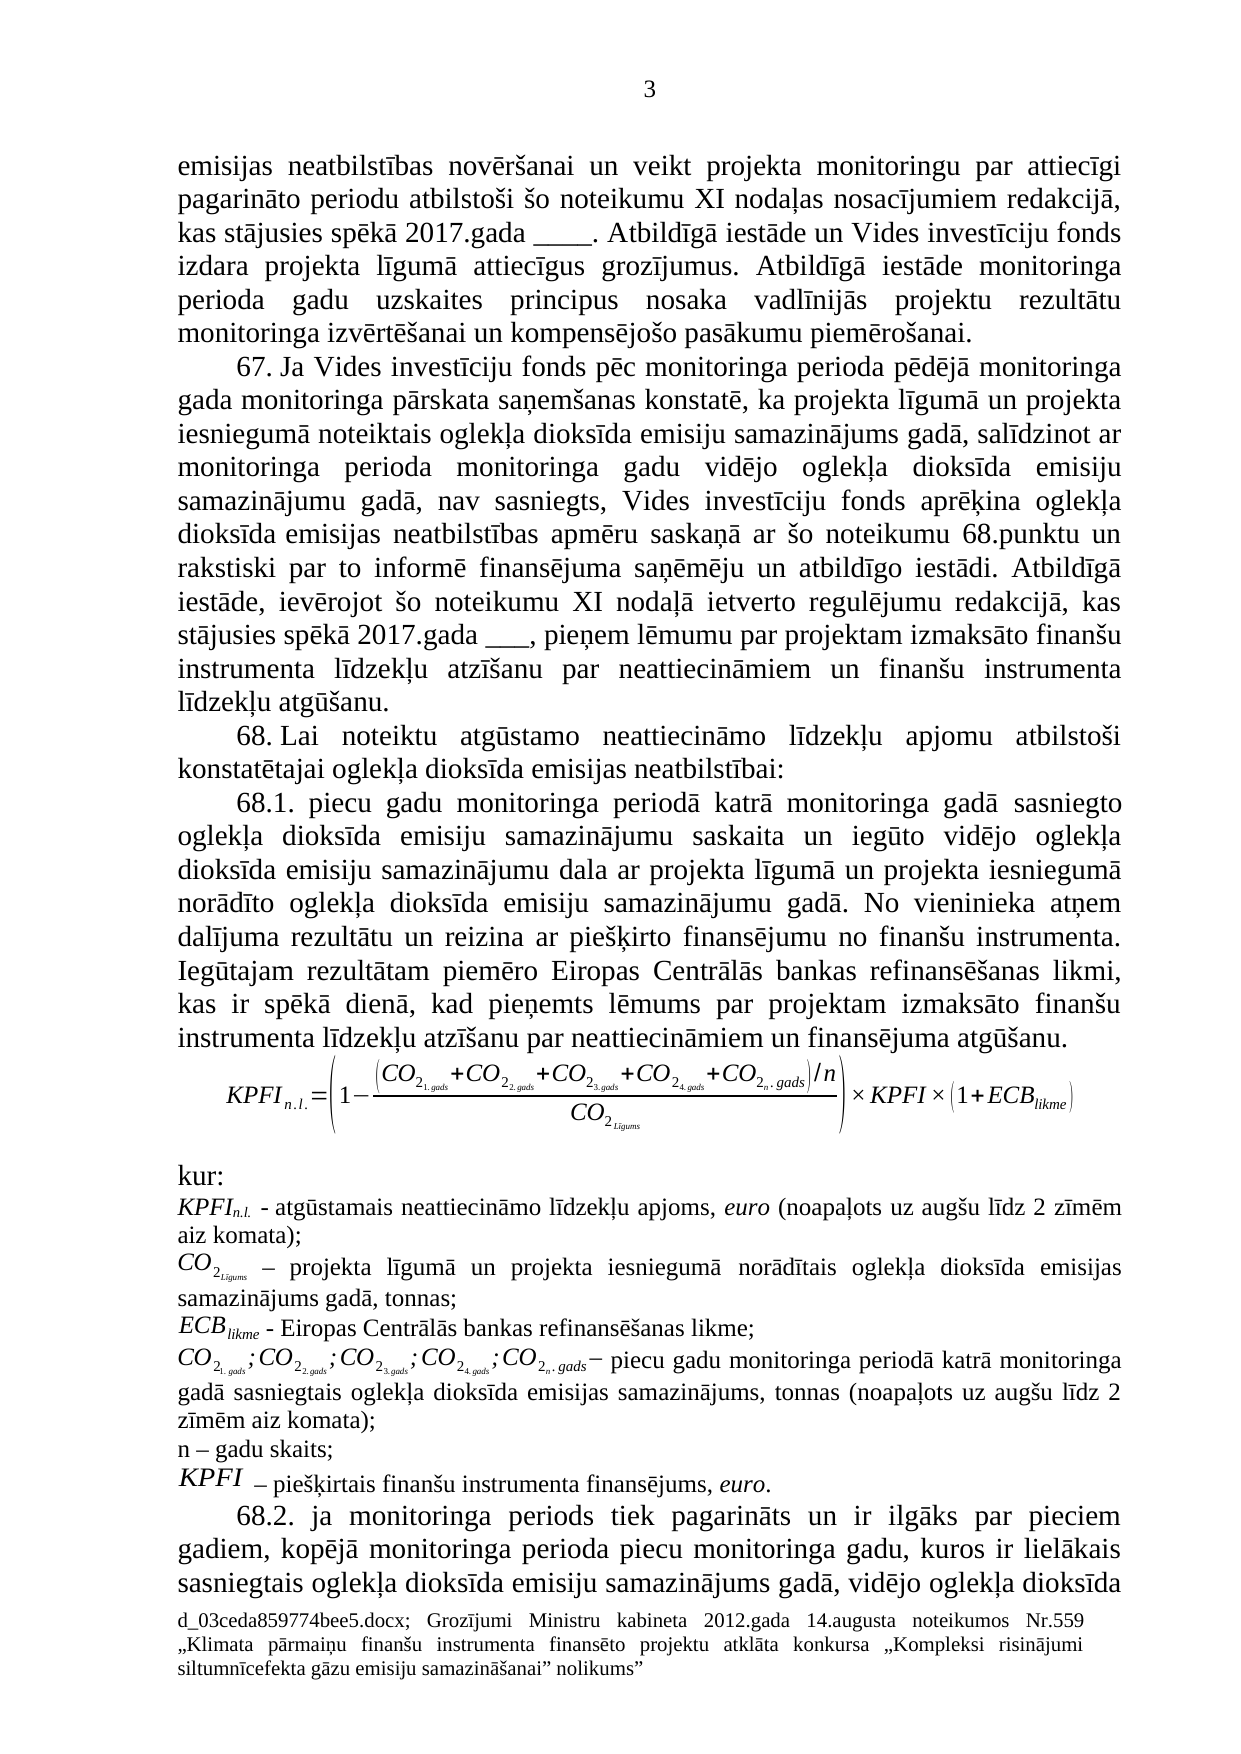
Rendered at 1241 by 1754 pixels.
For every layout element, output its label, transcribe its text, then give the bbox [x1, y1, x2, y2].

text 68. Lai noteiktu atgūstamo neattiecināmo līdzekļu apjomu atbilstoši konstatētajai oglekļa dioksīda emisijas neatbilstībai: [177, 718, 1122, 785]
text – piešķirtais finanšu instrumenta finansējums, euro. [177, 1463, 1122, 1498]
text piecu gadu monitoringa periodā katrā monitoringa gadā sasniegtais oglekļa dioksīda emisijas samazinājums, tonnas (noapaļots uz augšu līdz 2 zīmēm aiz komata); [177, 1343, 1122, 1434]
text 68.1. piecu gadu monitoringa periodā katrā monitoringa gadā sasniegto oglekļa dioksīda emisiju samazinājumu saskaita un iegūto vidējo oglekļa dioksīda emisiju samazinājumu dala ar projekta līgumā un projekta iesniegumā norādīto oglekļa dioksīda emisiju samazinājumu gadā. No vieninieka atņem dalījuma rezultātu un reizina ar piešķirto finansējumu no finanšu instrumenta. Iegūtajam rezultātam piemēro Eiropas Centrālās bankas refinansēšanas likmi, kas ir spēkā dienā, kad pieņemts lēmums par projektam izmaksāto finanšu instrumenta līdzekļu atzīšanu par neattiecināmiem un finansējuma atgūšanu. [177, 785, 1122, 1053]
text kur: [177, 1158, 1122, 1192]
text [177, 1498, 1122, 1598]
text KPFIn.l. - atgūstamais neattiecināmo līdzekļu apjoms, euro (noapaļots uz augšu līdz 2 zīmēm aiz komata); [177, 1192, 1122, 1249]
text 67. Ja Vides investīciju fonds pēc monitoringa perioda pēdējā monitoringa gada monitoringa pārskata saņemšanas konstatē, ka projekta līgumā un projekta iesniegumā noteiktais oglekļa dioksīda emisiju samazinājums gadā, salīdzinot ar monitoringa perioda monitoringa gadu vidējo oglekļa dioksīda emisiju samazinājumu gadā, nav sasniegts, Vides investīciju fonds aprēķina oglekļa dioksīda emisijas neatbilstības apmēru saskaņā ar šo noteikumu 68.punktu un rakstiski par to informē finansējuma saņēmēju un atbildīgo iestādi. Atbildīgā iestāde, ievērojot šo noteikumu XI nodaļā ietverto regulējumu redakcijā, kas stājusies spēkā 2017.gada ___, pieņem lēmumu par projektam izmaksāto finanšu instrumenta līdzekļu atzīšanu par neattiecināmiem un finanšu instrumenta līdzekļu atgūšanu. [177, 349, 1122, 718]
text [177, 148, 1122, 349]
text – projekta līgumā un projekta iesniegumā norādītais oglekļa dioksīda emisijas samazinājums gadā, tonnas; [177, 1249, 1122, 1312]
text - Eiropas Centrālās bankas refinansēšanas likme; [177, 1312, 1122, 1343]
text n – gadu skaits; [177, 1434, 1122, 1463]
